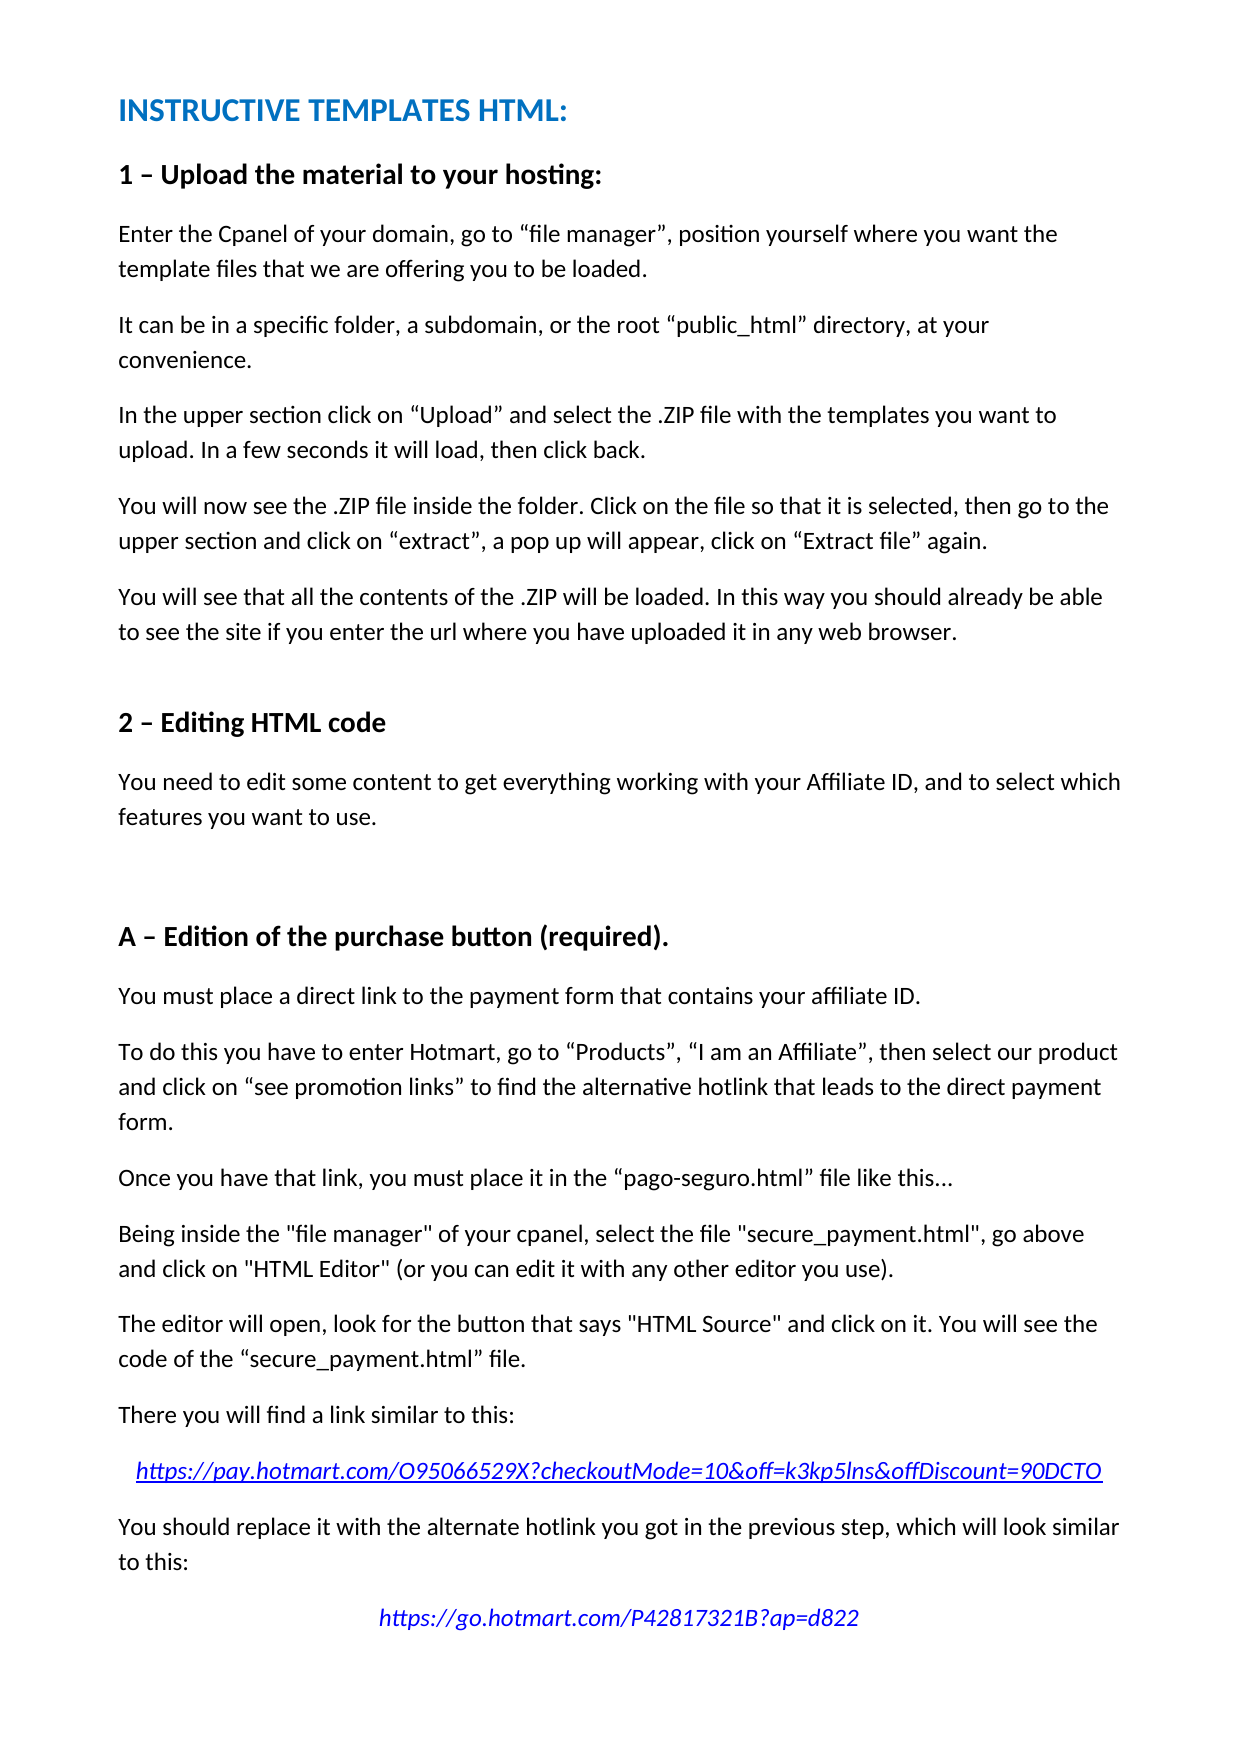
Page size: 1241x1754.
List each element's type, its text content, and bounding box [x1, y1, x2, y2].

text Enter the Cpanel of your domain, go to “file manager”, position yourself where you want the template files that we are offering you to be loaded. [118, 218, 1122, 283]
text It can be in a specific folder, a subdomain, or the root “public_html” directory, at your convenience. [118, 309, 1122, 374]
text You need to edit some content to get everything working with your Affiliate ID, and to select which features you want to use. [118, 766, 1122, 831]
text 1 – Upload the material to your hosting: [118, 156, 1122, 192]
text INSTRUCTIVE TEMPLATES HTML: [118, 89, 1122, 129]
text You will see that all the contents of the .ZIP will be loaded. In this way you should already be able to see the site if you enter the url where you have uploaded it in any web browser. [118, 581, 1122, 679]
text Once you have that link, you must place it in the “pago-seguro.html” file like this... [118, 1162, 1122, 1192]
text https://pay.hotmart.com/O95066529X?checkoutMode=10&off=k3kp5lns&offDiscount=90DCTO [118, 1455, 1122, 1486]
text There you will find a link similar to this: [118, 1399, 1122, 1430]
text https://go.hotmart.com/P42817321B?ap=d822 [118, 1602, 1122, 1632]
text You must place a direct link to the payment form that contains your affiliate ID. [118, 980, 1122, 1011]
text The editor will open, look for the button that says "HTML Source" and click on it. You will see the code of the “secure_payment.html” file. [118, 1308, 1122, 1374]
text In the upper section click on “Upload” and select the .ZIP file with the templates you want to upload. In a few seconds it will load, then click back. [118, 400, 1122, 465]
text To do this you have to enter Hotmart, go to “Products”, “I am an Affiliate”, then select our product and click on “see promotion links” to find the alternative hotlink that leads to the direct payment form. [118, 1036, 1122, 1137]
text You should replace it with the alternate hotlink you got in the previous step, which will look similar to this: [118, 1511, 1122, 1577]
text A – Edition of the purchase button (required). [118, 918, 1122, 954]
text Being inside the "file manager" of your cpanel, select the file "secure_payment.html", go above and click on "HTML Editor" (or you can edit it with any other editor you use). [118, 1218, 1122, 1283]
text You will now see the .ZIP file inside the folder. Click on the file so that it is selected, then go to the upper section and click on “extract”, a pop up will appear, click on “Extract file” again. [118, 491, 1122, 556]
text 2 – Editing HTML code [118, 704, 1122, 740]
